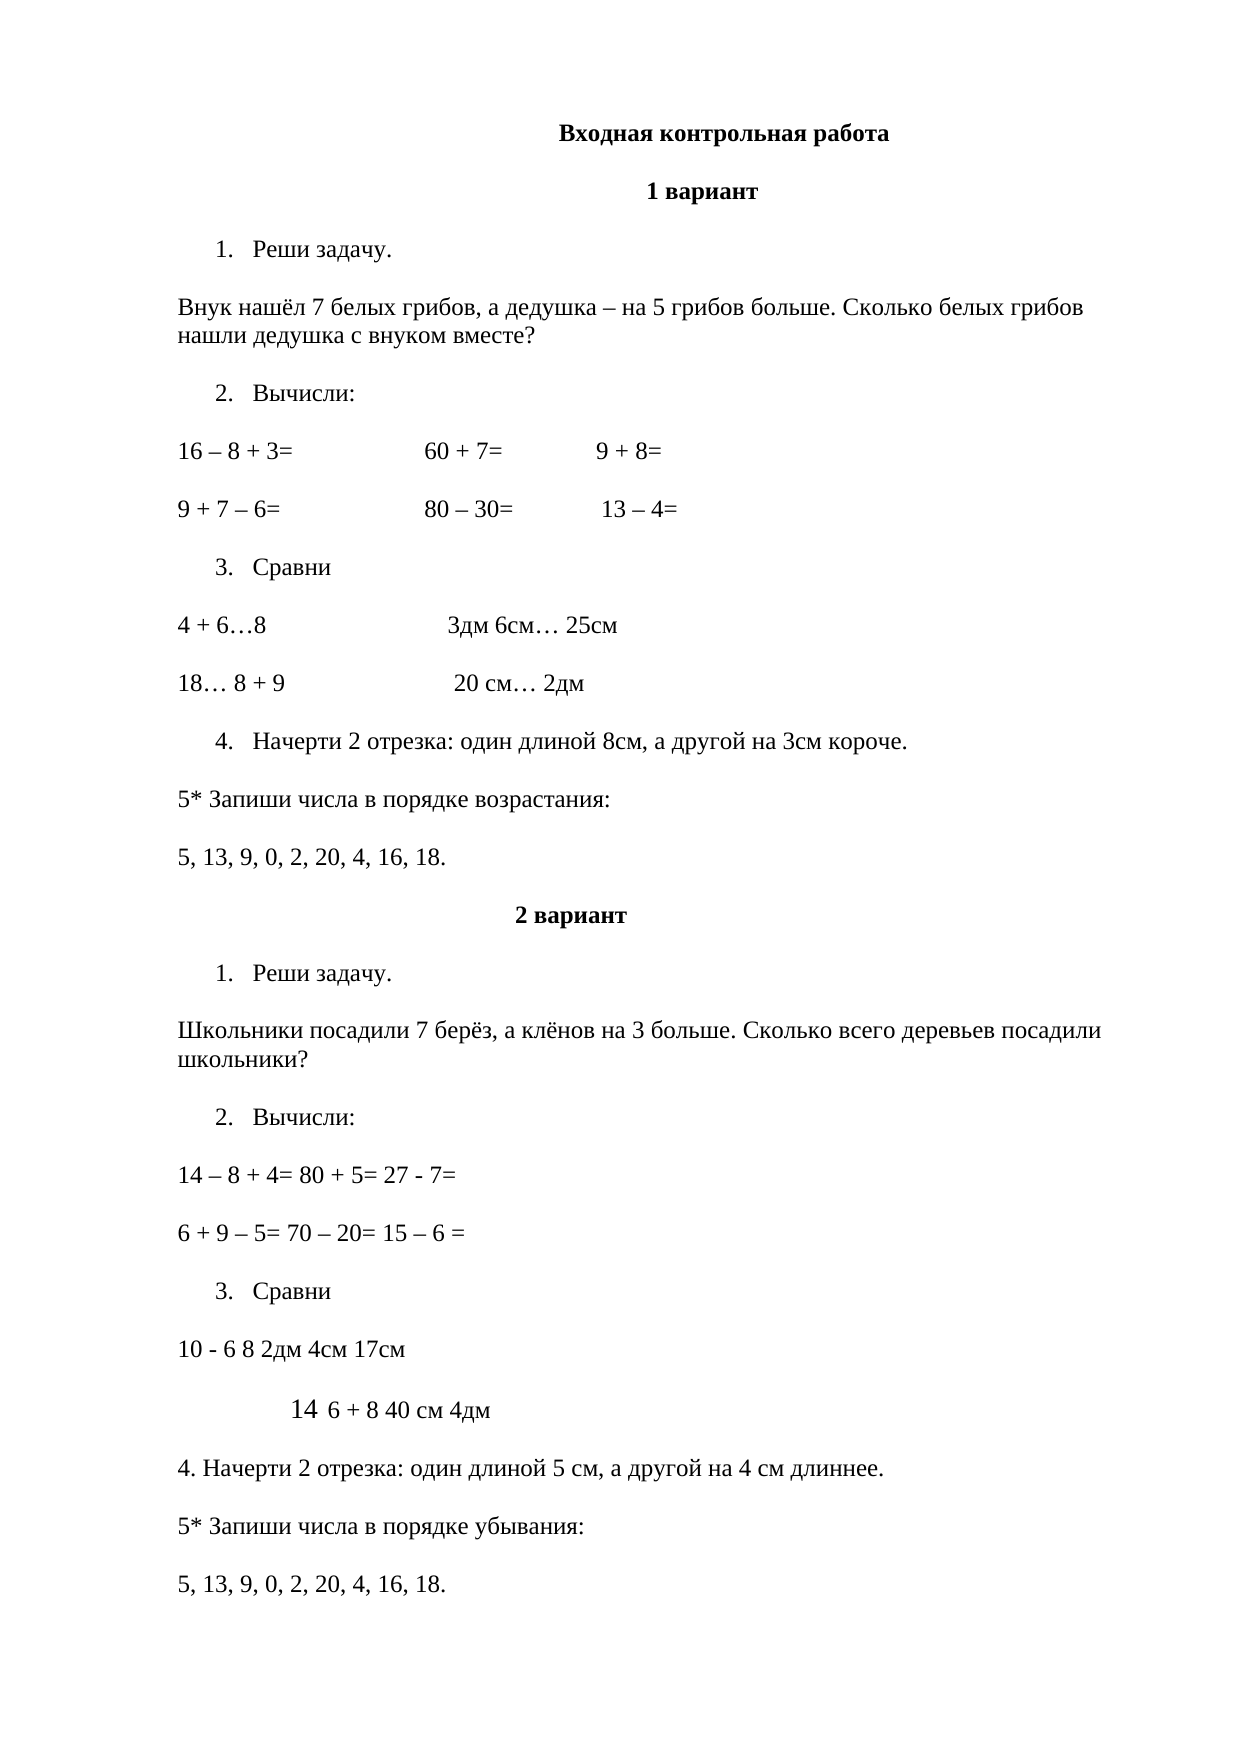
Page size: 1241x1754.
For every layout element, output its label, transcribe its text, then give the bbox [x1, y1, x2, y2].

list Сравни [215, 1276, 1152, 1305]
text 4. Начерти 2 отрезка: один длиной 5 см, а другой на 4 см длиннее. [177, 1453, 1152, 1482]
text 16 – 8 + 3= 60 + 7= 9 + 8= [177, 436, 1152, 465]
list Начерти 2 отрезка: один длиной 8см, а другой на 3см короче. [215, 726, 1152, 755]
list Реши задачу. [215, 234, 1152, 263]
text 1 вариант [177, 176, 1152, 205]
text 5* Запиши числа в порядке убывания: [177, 1511, 1152, 1540]
text 10 - 6 8 2дм 4см 17см [177, 1334, 1152, 1363]
text Внук нашёл 7 белых грибов, а дедушка – на 5 грибов больше. Сколько белых грибов нашли дедушка с внуком вместе? [177, 292, 1152, 349]
text 18… 8 + 9 20 см… 2дм [177, 668, 1152, 697]
text 5, 13, 9, 0, 2, 20, 4, 16, 18. [177, 842, 1152, 871]
list 6 + 8 40 см 4дм [290, 1392, 1152, 1424]
text 14 – 8 + 4= 80 + 5= 27 - 7= [177, 1160, 1152, 1189]
text 6 + 9 – 5= 70 – 20= 15 – 6 = [177, 1218, 1152, 1247]
text Школьники посадили 7 берёз, а клёнов на 3 больше. Сколько всего деревьев посадили школьники? [177, 1016, 1152, 1073]
list Вычисли: [215, 1102, 1152, 1131]
list Сравни [215, 552, 1152, 581]
text 9 + 7 – 6= 80 – 30= 13 – 4= [177, 494, 1152, 523]
text 2 вариант [177, 900, 1152, 928]
list Вычисли: [215, 378, 1152, 407]
text 5* Запиши числа в порядке возрастания: [177, 784, 1152, 813]
text Входная контрольная работа [177, 118, 1152, 147]
text 4 + 6…8 3дм 6см… 25см [177, 610, 1152, 639]
text 5, 13, 9, 0, 2, 20, 4, 16, 18. [177, 1569, 1152, 1598]
list Реши задачу. [215, 958, 1152, 986]
